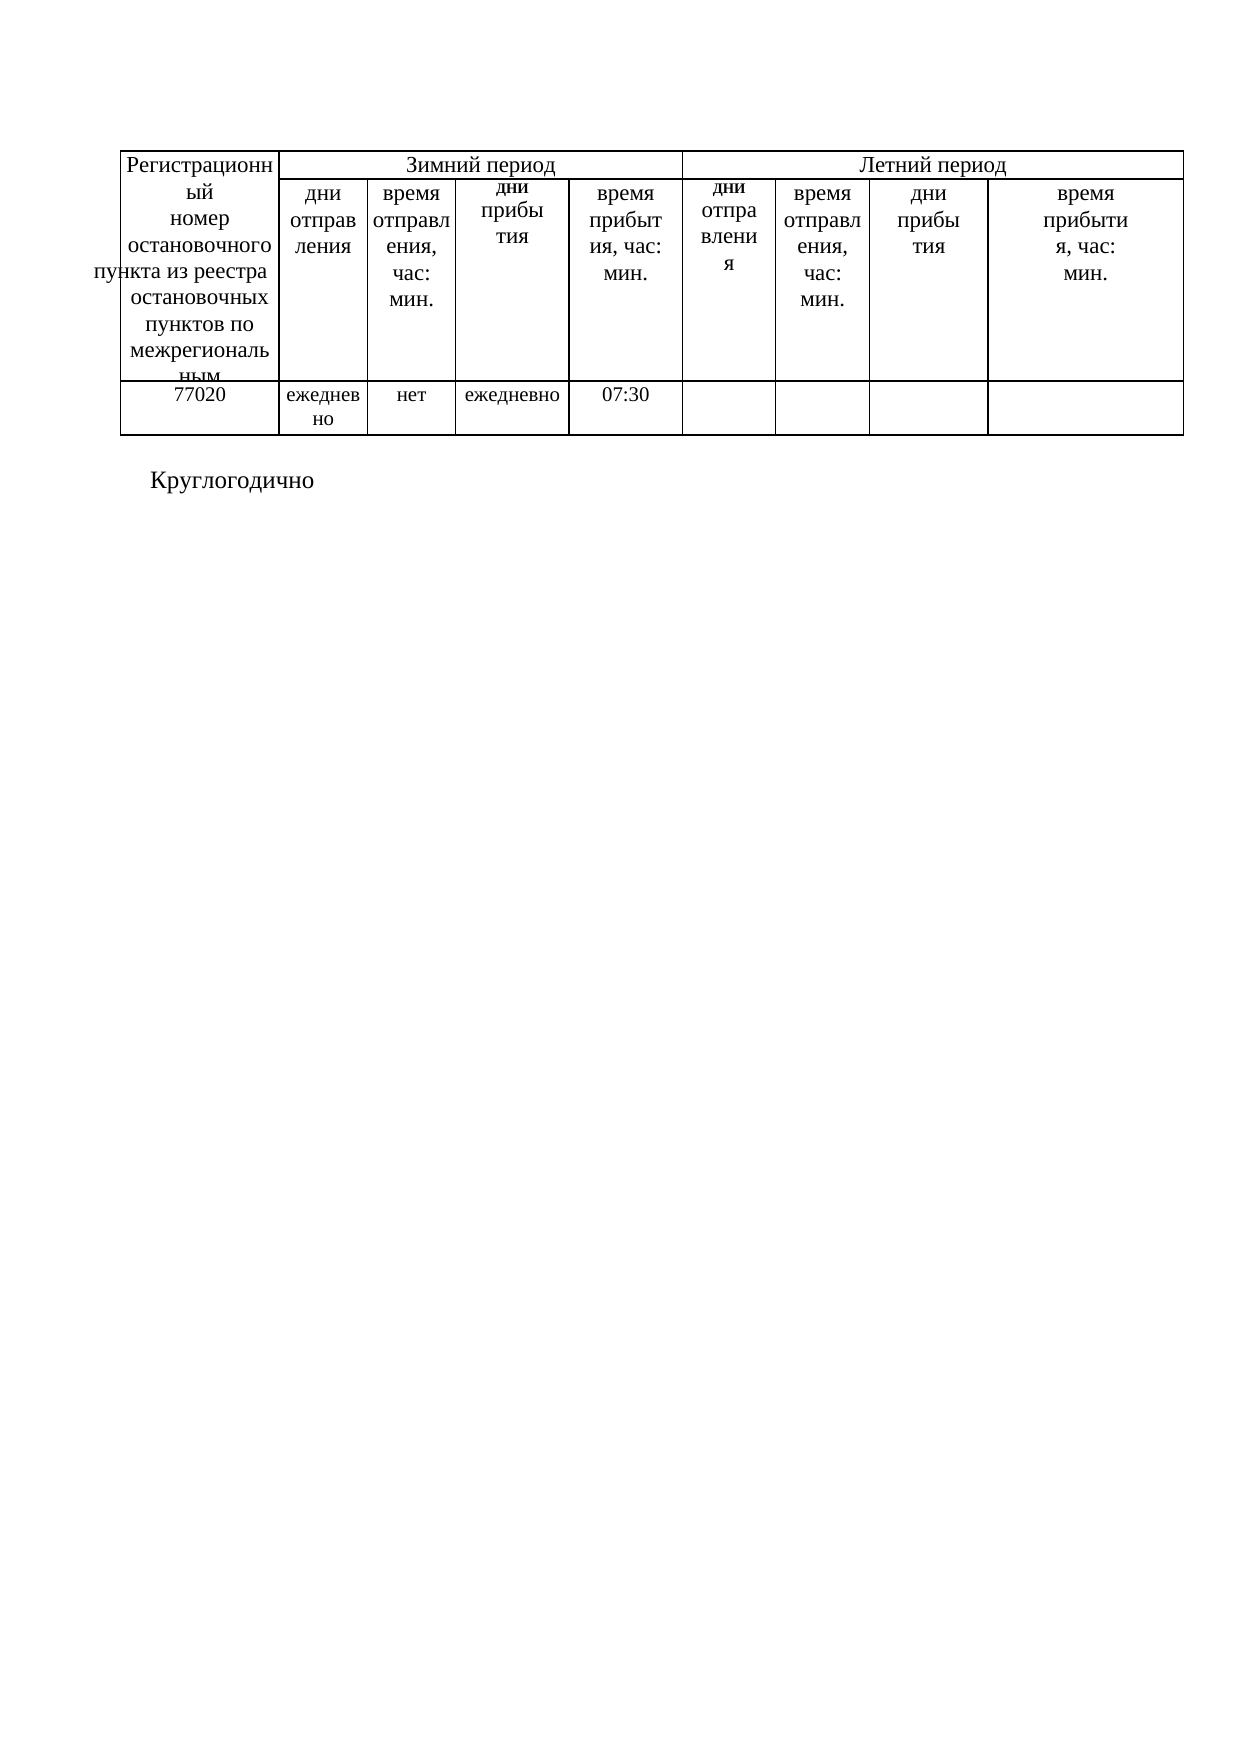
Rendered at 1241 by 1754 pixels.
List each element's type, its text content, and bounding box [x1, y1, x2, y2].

table_header Зимний период [280, 152, 682, 178]
table_cell 07:30 [570, 382, 682, 434]
table_cell [776, 382, 869, 434]
table_cell ежедневно [280, 382, 367, 434]
table_cell ДНИ отпра влени я [683, 180, 775, 380]
text Круглогодично [150, 465, 1090, 493]
table_cell [683, 382, 775, 434]
table_cell ДНИ прибы тия [456, 180, 568, 380]
table_header Летний период [683, 152, 1183, 178]
table_cell ежедневно [456, 382, 568, 434]
table_cell время прибыти я, час: мин. [989, 180, 1183, 380]
table_cell [989, 382, 1183, 434]
table_cell время отправл ения, час: мин. [368, 180, 455, 380]
table_cell время прибыт ия, час: мин. [570, 180, 682, 380]
table_cell время отправл ения, час: мин. [776, 180, 869, 380]
table_cell 77020 [121, 382, 278, 434]
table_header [121, 152, 278, 380]
table_cell [870, 382, 987, 434]
table_cell нет [368, 382, 455, 434]
table_cell дни отправ ления [280, 180, 367, 380]
table_cell дни прибы тия [870, 180, 987, 380]
